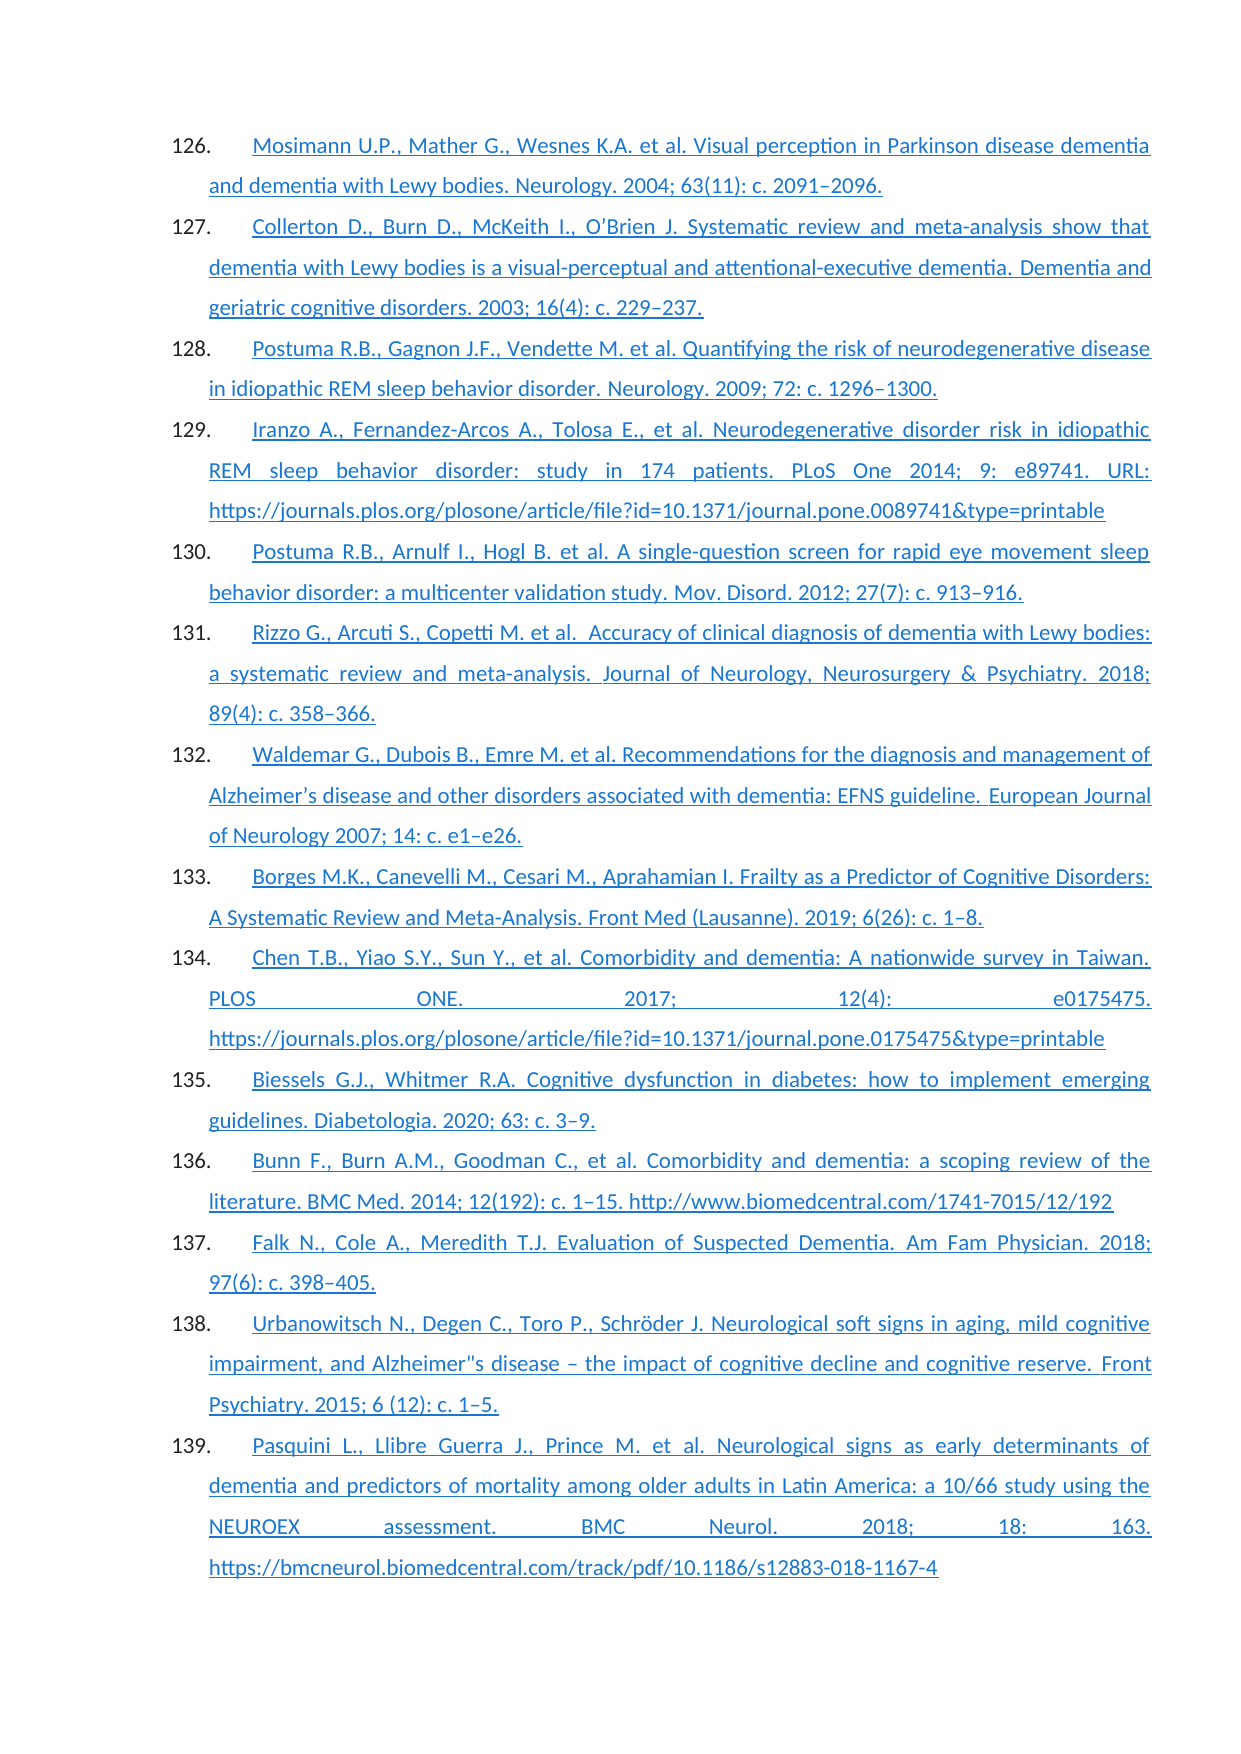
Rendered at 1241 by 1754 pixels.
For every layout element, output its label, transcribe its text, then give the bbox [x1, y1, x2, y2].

list Urbanowitsch N., Degen C., Toro P., Schröder J. Neurological soft signs in aging, mild cognitive impairment, and Alzheimer"s disease – the impact of cognitive decline and cognitive reserve. Front Psychiatry. 2015; 6 (12): c. 1–5. [171, 1296, 1152, 1418]
list Postuma R.B., Gagnon J.F., Vendette M. et al. Quantifying the risk of neurodegenerative disease in idiopathic REM sleep behavior disorder. Neurology. 2009; 72: c. 1296–1300. [171, 321, 1152, 402]
list Rizzo G., Arcuti S., Copetti M. et al. Accuracy of clinical diagnosis of dementia with Lewy bodies: a systematic review and meta-analysis. Journal of Neurology, Neurosurgery & Psychiatry. 2018; 89(4): с. 358–366. [171, 606, 1152, 727]
list Iranzo A., Fernandez-Arcos A., Tolosa E., et al. Neurodegenerative disorder risk in idiopathic REM sleep behavior disorder: study in 174 patients. PLoS One 2014; 9: e89741. URL: https://journals.plos.org/plosone/article/file?id=10.1371/journal.pone.0089741&type=printable [171, 402, 1152, 524]
list Mosimann U.P., Mather G., Wesnes K.A. et al. Visual perception in Parkinson disease dementia and dementia with Lewy bodies. Neurology. 2004; 63(11): c. 2091–2096. [171, 118, 1152, 199]
list Chen T.B., Yiao S.Y., Sun Y., et al. Comorbidity and dementia: A nationwide survey in Taiwan. PLOS ONE. 2017; 12(4): e0175475. https://journals.plos.org/plosone/article/file?id=10.1371/journal.pone.0175475&type=printable [171, 931, 1152, 1052]
list Collerton D., Burn D., McKeith I., O’Brien J. Systematic review and meta-analysis show that dementia with Lewy bodies is a visual-perceptual and attentional-executive dementia. Dementia and geriatric cognitive disorders. 2003; 16(4): c. 229–237. [171, 199, 1152, 321]
list Pasquini L., Llibre Guerra J., Prince M. et al. Neurological signs as early determinants of dementia and predictors of mortality among older adults in Latin America: a 10/66 study using the NEUROEX assessment. BMC Neurol. 2018; 18: 163. https://bmcneurol.biomedcentral.com/track/pdf/10.1186/s12883-018-1167-4 [171, 1418, 1152, 1581]
list Postuma R.B., Arnulf I., Hogl B. et al. A single-question screen for rapid eye movement sleep behavior disorder: a multicenter validation study. Mov. Disord. 2012; 27(7): c. 913–916. [171, 524, 1152, 606]
list Biessels G.J., Whitmer R.A. Cognitive dysfunction in diabetes: how to implement emerging guidelines. Diabetologia. 2020; 63: c. 3–9. [171, 1052, 1152, 1134]
list Bunn F., Burn A.M., Goodman C., et al. Comorbidity and dementia: a scoping review of the literature. BMC Med. 2014; 12(192): c. 1–15. http://www.biomedcentral.com/1741-7015/12/192 [171, 1134, 1152, 1215]
list Falk N., Cole A., Meredith T.J. Evaluation of Suspected Dementia. Am Fam Physician. 2018; 97(6): c. 398–405. [171, 1215, 1152, 1296]
list Waldemar G., Dubois B., Emre M. et al. Recommendations for the diagnosis and management of Alzheimer’s disease and other disorders associated with dementia: EFNS guideline. European Journal of Neurology 2007; 14: c. e1–e26. [171, 727, 1152, 849]
list Borges M.K., Canevelli M., Cesari M., Aprahamian I. Frailty as a Predictor of Cognitive Disorders: A Systematic Review and Meta-Analysis. Front Med (Lausanne). 2019; 6(26): c. 1–8. [171, 849, 1152, 931]
